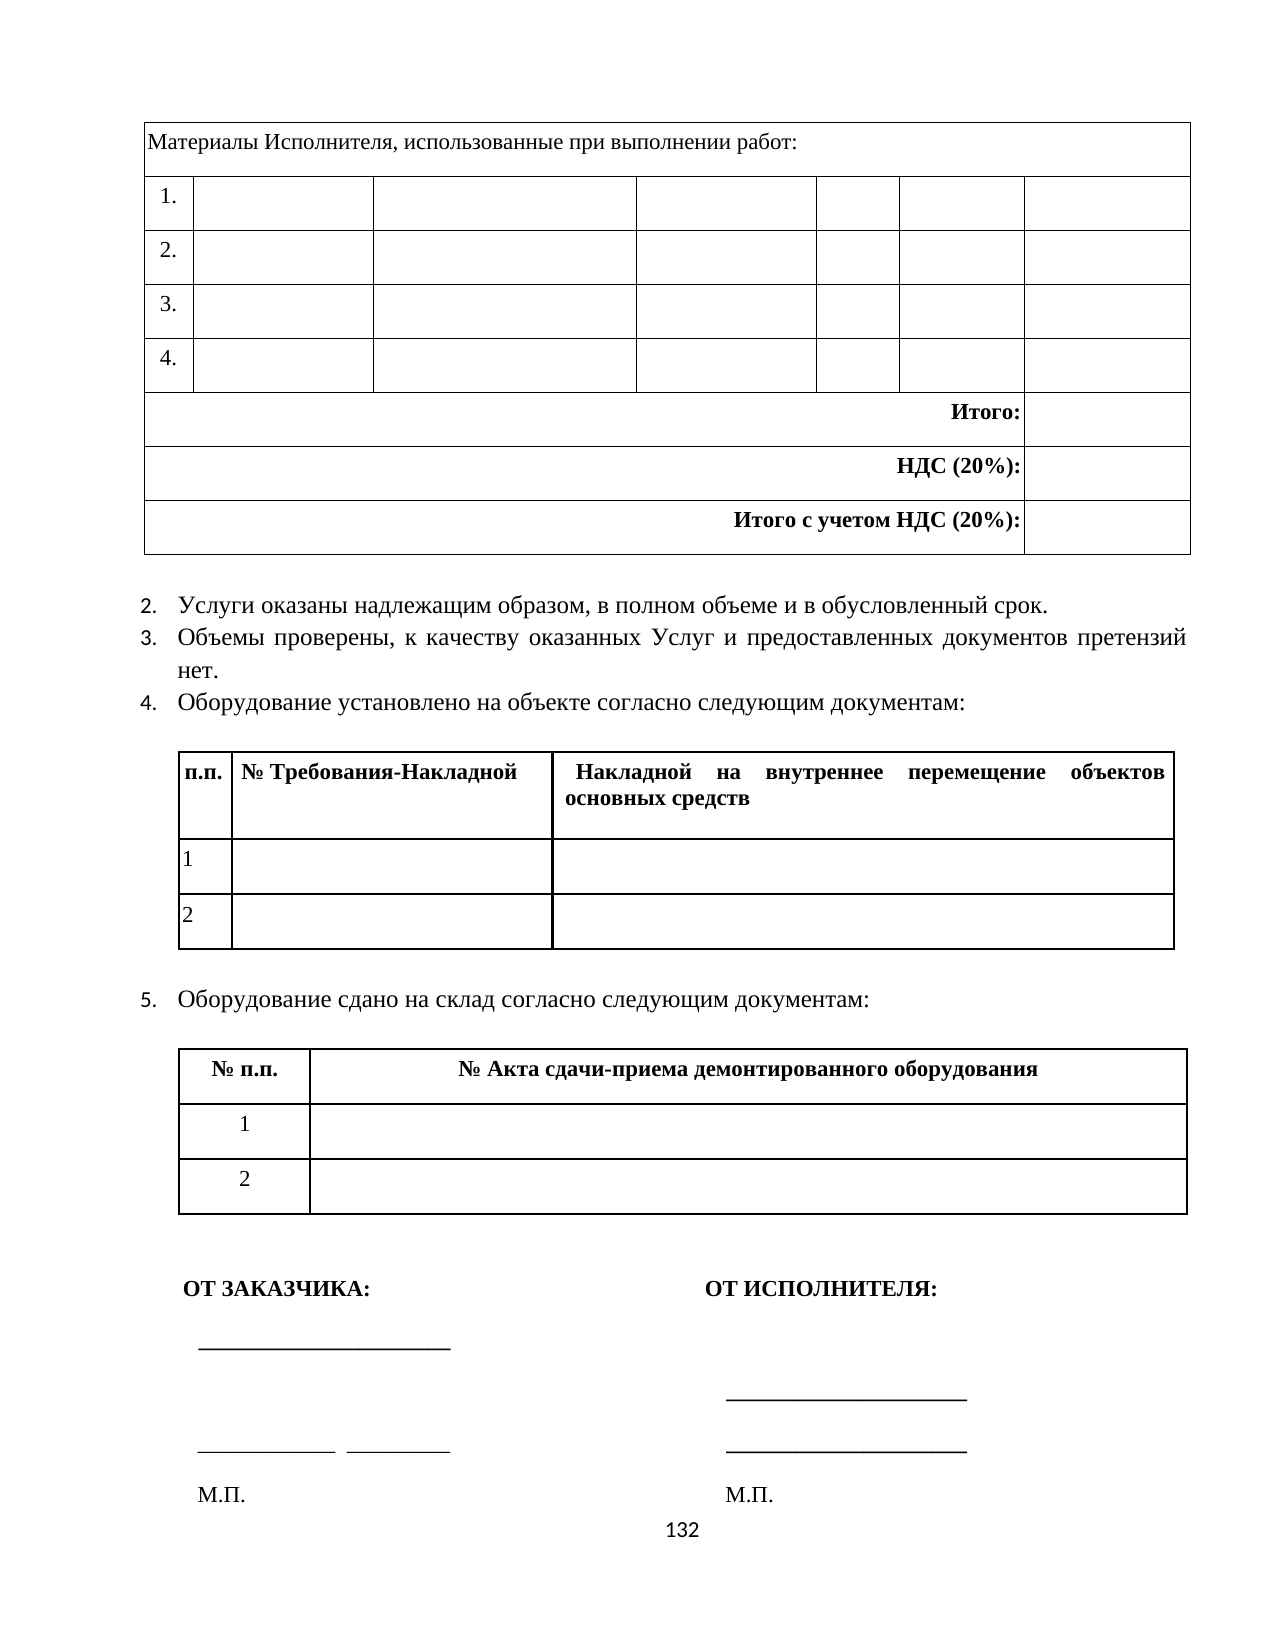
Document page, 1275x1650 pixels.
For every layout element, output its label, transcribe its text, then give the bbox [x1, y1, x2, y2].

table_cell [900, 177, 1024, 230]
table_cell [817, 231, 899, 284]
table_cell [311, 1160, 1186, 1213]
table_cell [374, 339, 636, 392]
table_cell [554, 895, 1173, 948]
list Оборудование установлено на объекте согласно следующим документам: [140, 687, 1188, 717]
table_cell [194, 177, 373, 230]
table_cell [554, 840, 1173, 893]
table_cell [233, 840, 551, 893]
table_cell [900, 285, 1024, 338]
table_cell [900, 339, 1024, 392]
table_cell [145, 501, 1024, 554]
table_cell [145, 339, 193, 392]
text ____________ _________ _____________________ [140, 1429, 1192, 1455]
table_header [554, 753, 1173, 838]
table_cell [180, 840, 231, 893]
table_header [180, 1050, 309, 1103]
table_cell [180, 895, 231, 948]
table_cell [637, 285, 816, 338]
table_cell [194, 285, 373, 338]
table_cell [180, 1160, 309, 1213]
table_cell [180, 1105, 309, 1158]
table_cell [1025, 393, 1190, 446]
list Оборудование сдано на склад согласно следующим документам: [140, 984, 1188, 1014]
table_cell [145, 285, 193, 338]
text _____________________ [140, 1378, 1192, 1404]
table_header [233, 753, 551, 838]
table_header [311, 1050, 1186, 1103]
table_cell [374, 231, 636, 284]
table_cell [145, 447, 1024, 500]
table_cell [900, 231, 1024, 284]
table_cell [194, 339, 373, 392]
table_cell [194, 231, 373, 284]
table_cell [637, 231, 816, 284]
text ОТ ЗАКАЗЧИКА: ОТ ИСПОЛНИТЕЛЯ: [140, 1275, 1192, 1302]
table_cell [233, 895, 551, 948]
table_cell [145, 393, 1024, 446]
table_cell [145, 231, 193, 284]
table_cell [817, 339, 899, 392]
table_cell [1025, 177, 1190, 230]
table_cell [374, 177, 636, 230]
text М.П. М.П. [140, 1481, 1192, 1508]
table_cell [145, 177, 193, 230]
list Объемы проверены, к качеству оказанных Услуг и предоставленных документов претензий нет. [140, 622, 1188, 684]
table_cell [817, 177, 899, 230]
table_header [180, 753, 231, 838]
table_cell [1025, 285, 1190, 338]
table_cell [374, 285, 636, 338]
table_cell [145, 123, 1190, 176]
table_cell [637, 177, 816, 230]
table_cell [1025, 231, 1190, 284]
list Услуги оказаны надлежащим образом, в полном объеме и в обусловленный срок. [140, 590, 1188, 619]
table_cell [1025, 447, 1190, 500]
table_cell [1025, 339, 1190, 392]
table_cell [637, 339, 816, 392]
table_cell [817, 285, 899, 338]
text ______________________ [140, 1326, 1192, 1353]
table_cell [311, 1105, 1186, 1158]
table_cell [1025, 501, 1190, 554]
